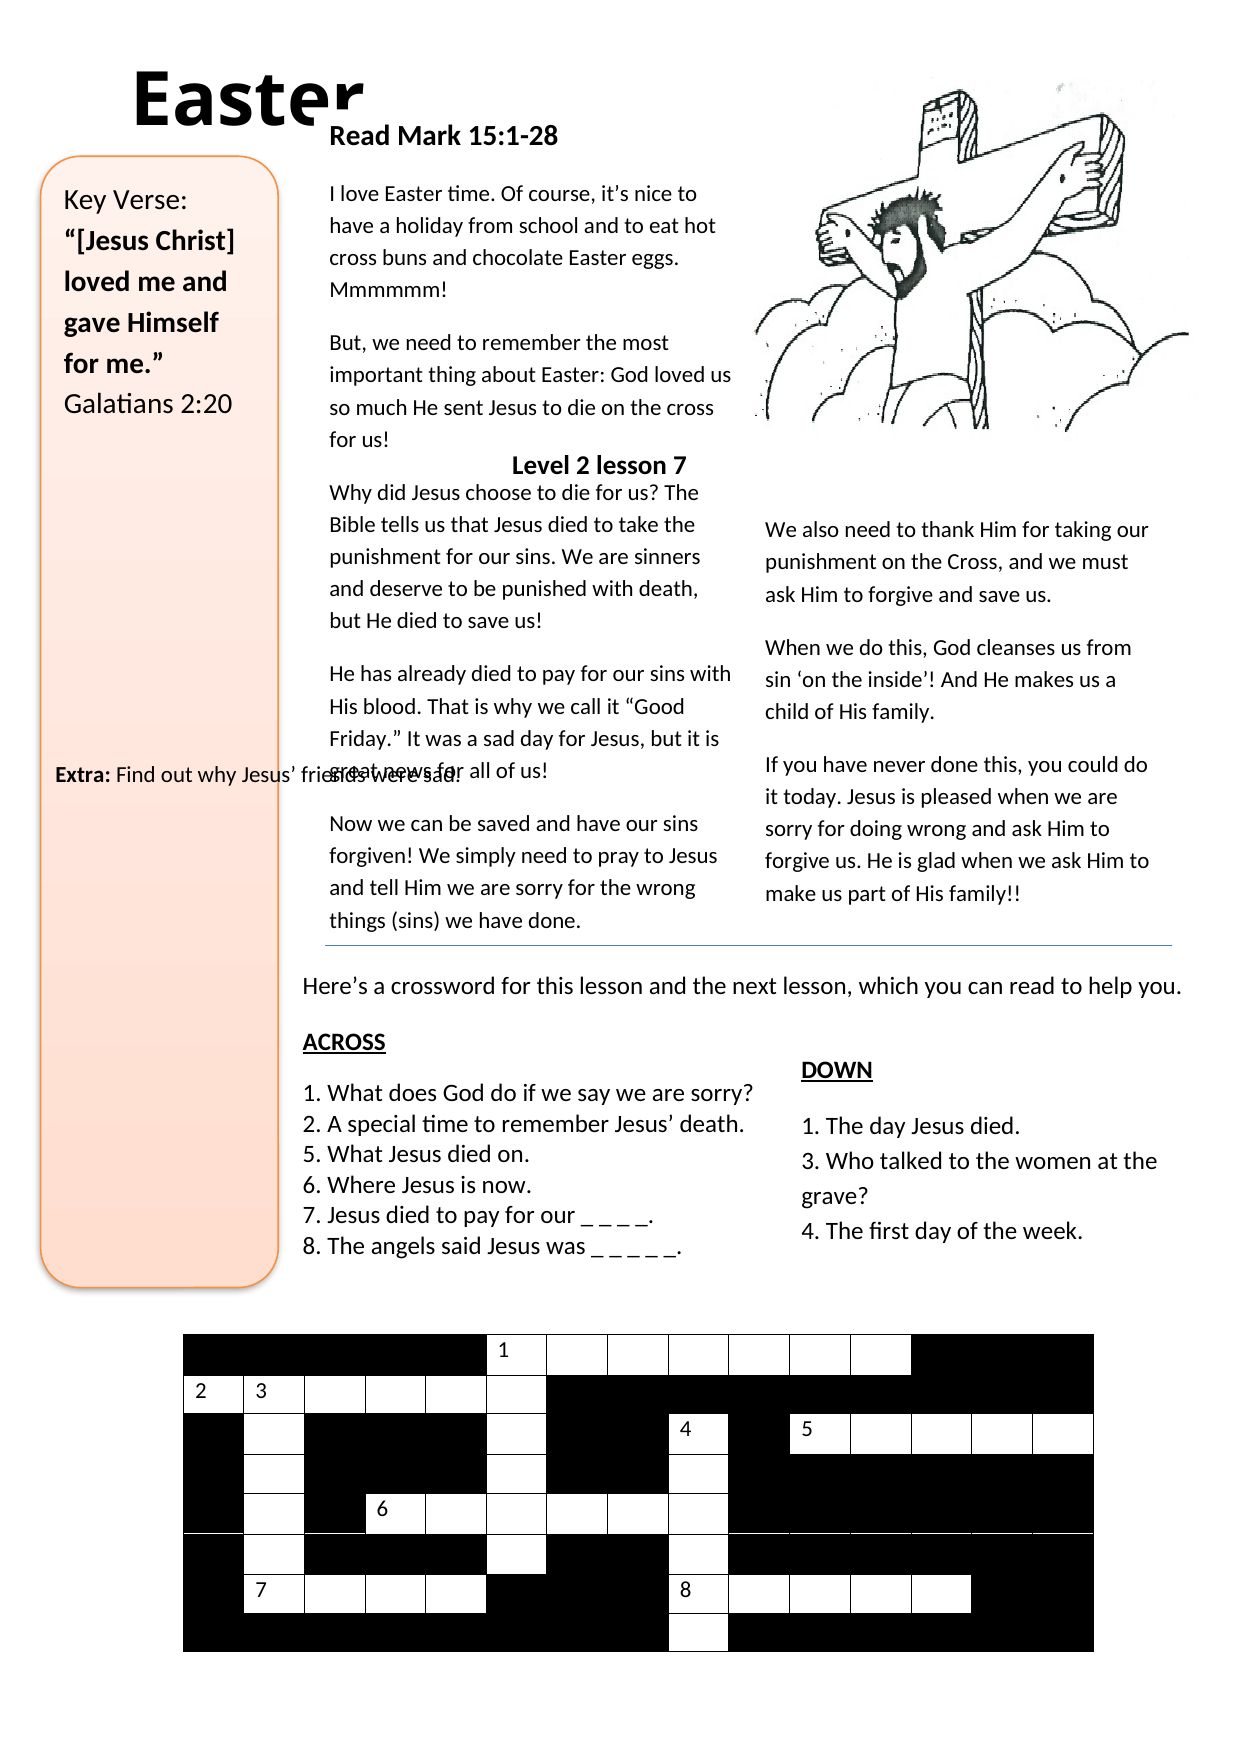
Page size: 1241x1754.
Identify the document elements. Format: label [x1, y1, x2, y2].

picture [746, 79, 1197, 454]
